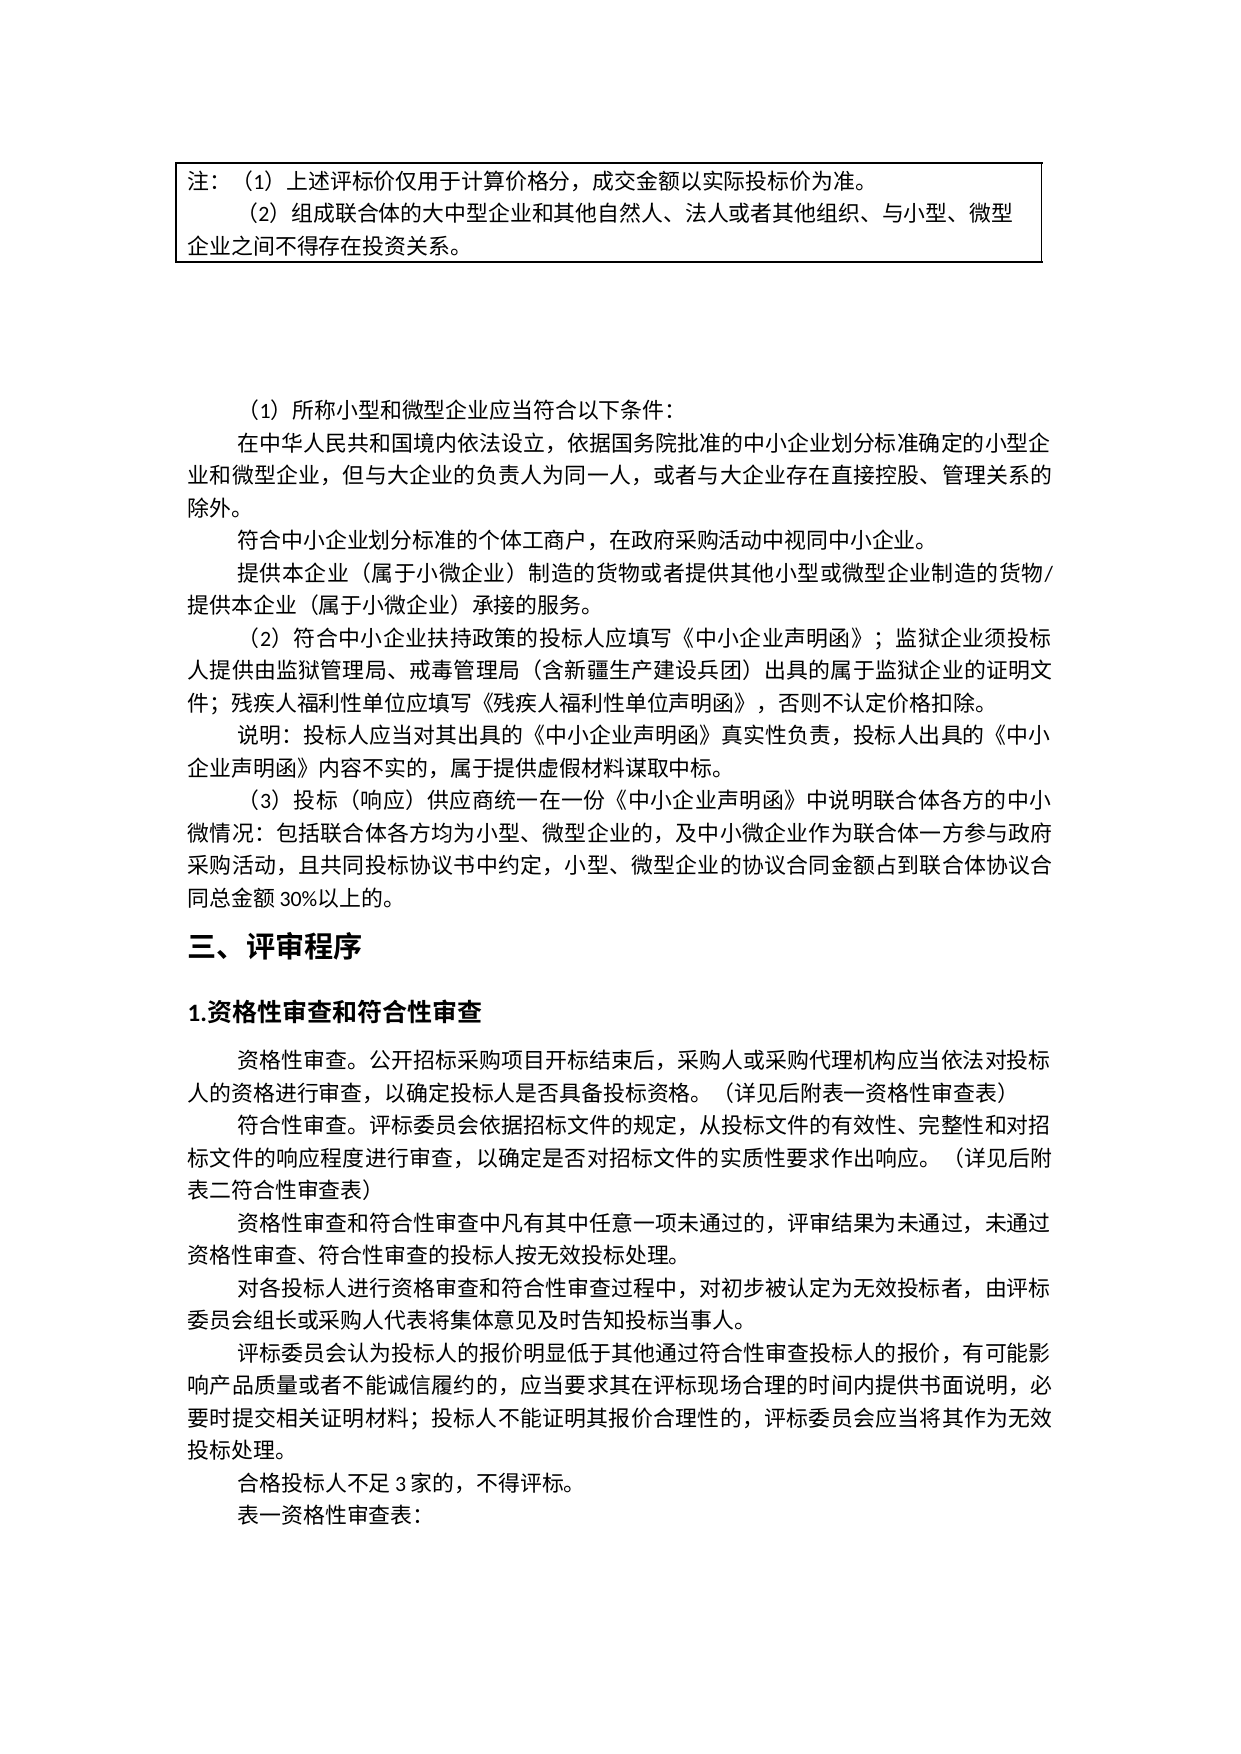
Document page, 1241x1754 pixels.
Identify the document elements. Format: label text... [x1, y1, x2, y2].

text 说明：投标人应当对其出具的《中小企业声明函》真实性负责，投标人出具的《中小企业声明函》内容不实的，属于提供虚假材料谋取中标。 [187, 718, 1053, 783]
text 提供本企业（属于小微企业）制造的货物或者提供其他小型或微型企业制造的货物/提供本企业（属于小微企业）承接的服务。 [187, 555, 1053, 620]
text （2）符合中小企业扶持政策的投标人应填写《中小企业声明函》；监狱企业须投标人提供由监狱管理局、戒毒管理局（含新疆生产建设兵团）出具的属于监狱企业的证明文件；残疾人福利性单位应填写《残疾人福利性单位声明函》，否则不认定价格扣除。 [187, 620, 1053, 718]
text 在中华人民共和国境内依法设立，依据国务院批准的中小企业划分标准确定的小型企业和微型企业，但与大企业的负责人为同一人，或者与大企业存在直接控股、管理关系的除外。 [187, 425, 1053, 523]
text 符合性审查。评标委员会依据招标文件的规定，从投标文件的有效性、完整性和对招标文件的响应程度进行审查，以确定是否对招标文件的实质性要求作出响应。（详见后附表二符合性审查表） [187, 1108, 1053, 1205]
table_cell 注：（1）上述评标价仅用于计算价格分，成交金额以实际投标价为准。 （2）组成联合体的大中型企业和其他自然人、法人或者其他组织、与小型、微型企业之间不得存在投资关系。 [177, 164, 1041, 261]
text （3）投标（响应）供应商统一在一份《中小企业声明函》中说明联合体各方的中小微情况：包括联合体各方均为小型、微型企业的，及中小微企业作为联合体一方参与政府采购活动，且共同投标协议书中约定，小型、微型企业的协议合同金额占到联合体协议合同总金额30%以上的。 [187, 783, 1053, 913]
text 对各投标人进行资格审查和符合性审查过程中，对初步被认定为无效投标者，由评标委员会组长或采购人代表将集体意见及时告知投标当事人。 [187, 1270, 1053, 1335]
text 资格性审查。公开招标采购项目开标结束后，采购人或采购代理机构应当依法对投标人的资格进行审查，以确定投标人是否具备投标资格。（详见后附表一资格性审查表） [187, 1043, 1053, 1108]
text 1.资格性审查和符合性审查 [187, 978, 1053, 1043]
text （1）所称小型和微型企业应当符合以下条件： [187, 393, 1053, 425]
text 符合中小企业划分标准的个体工商户，在政府采购活动中视同中小企业。 [187, 523, 1053, 555]
text 三、评审程序 [187, 913, 1053, 978]
text 表一资格性审查表： [187, 1498, 1053, 1530]
text 资格性审查和符合性审查中凡有其中任意一项未通过的，评审结果为未通过，未通过资格性审查、符合性审查的投标人按无效投标处理。 [187, 1205, 1053, 1270]
text 评标委员会认为投标人的报价明显低于其他通过符合性审查投标人的报价，有可能影响产品质量或者不能诚信履约的，应当要求其在评标现场合理的时间内提供书面说明，必要时提交相关证明材料；投标人不能证明其报价合理性的，评标委员会应当将其作为无效投标处理。 [187, 1335, 1053, 1465]
text 合格投标人不足3家的，不得评标。 [187, 1465, 1053, 1498]
